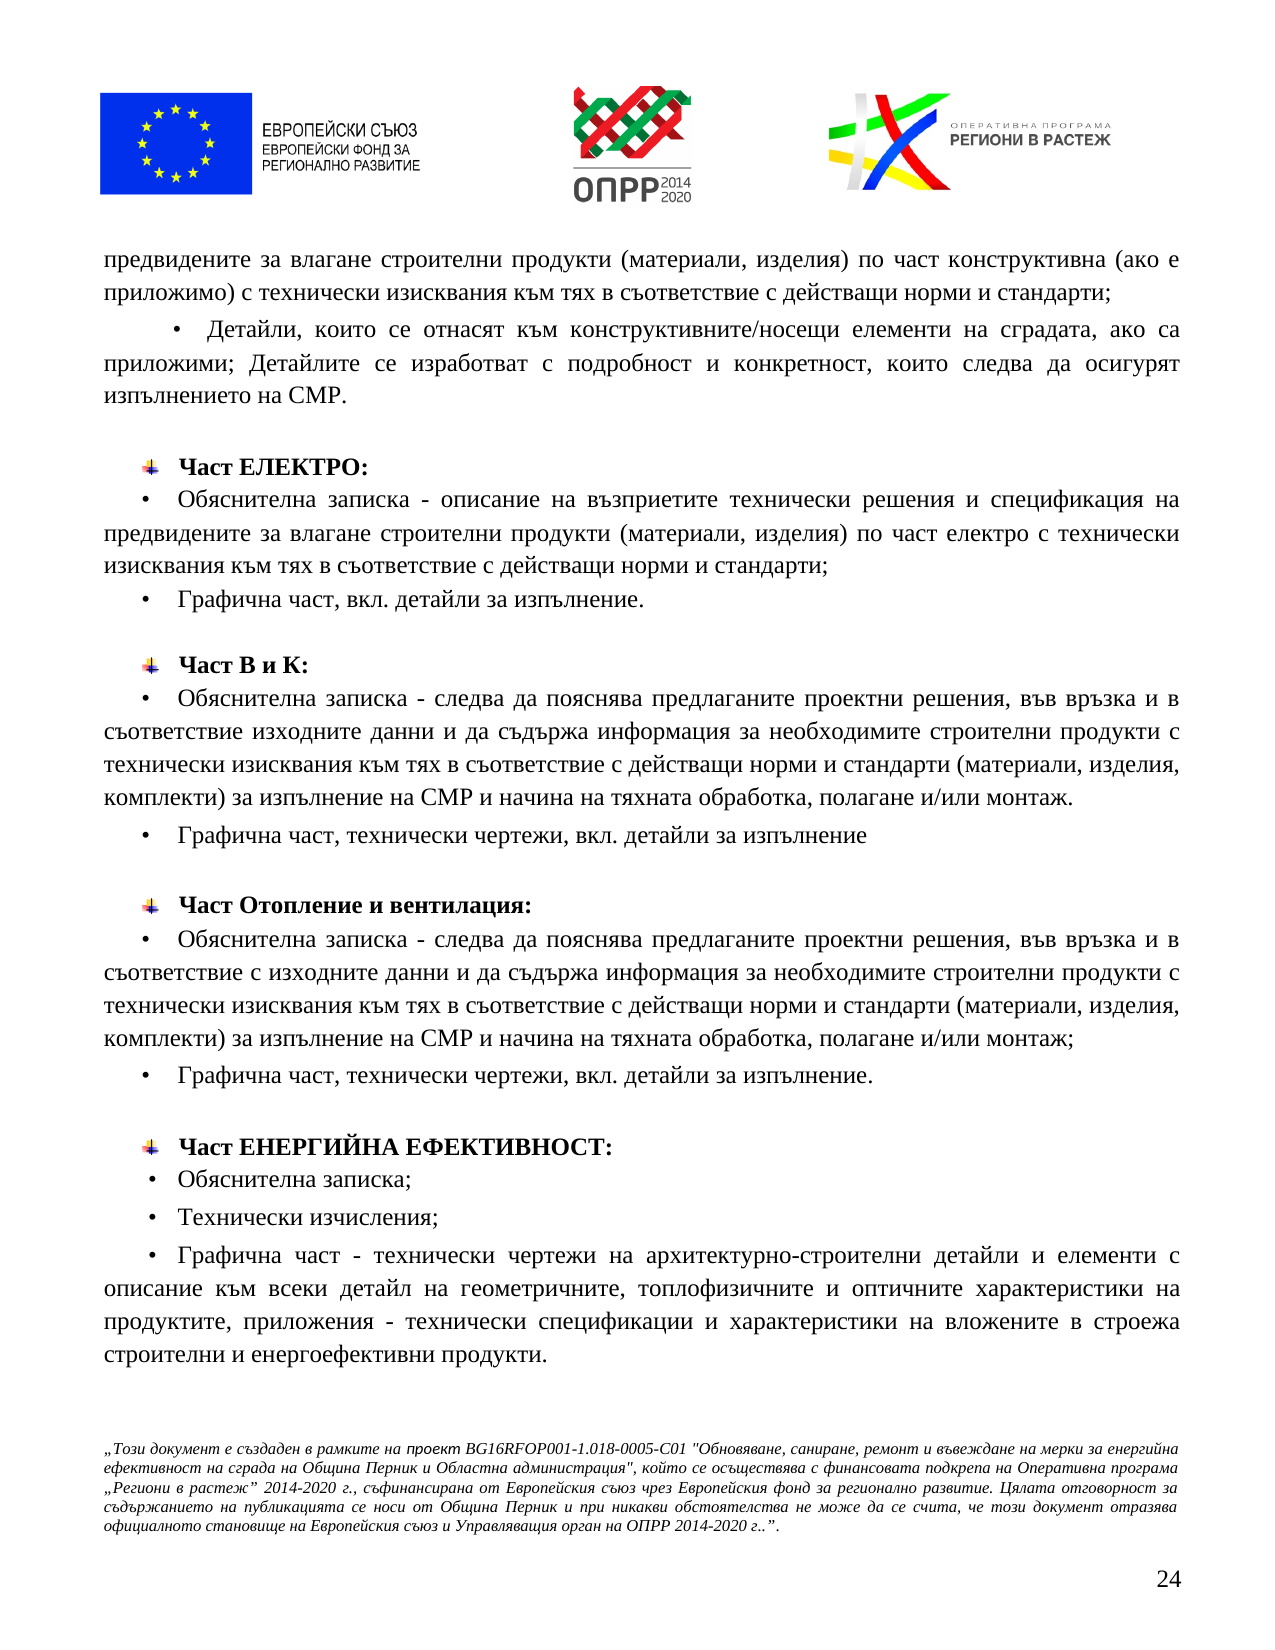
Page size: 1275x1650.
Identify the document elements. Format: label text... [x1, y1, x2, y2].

list Част ЕНЕРГИЙНА ЕФЕКТИВНОСТ: [141, 1132, 1181, 1160]
list Обяснителна записка; [148, 1164, 1181, 1193]
picture [85, 81, 448, 208]
picture [142, 458, 159, 475]
picture [813, 86, 1132, 197]
list Обяснителна записка - описание на възприетите технически решения и спецификация на предвидените за влагане строителни продукти (материали, изделия) по част електро с технически изисквания към тях в съответствие с действащи норми и стандарти; [103, 484, 1181, 579]
list Част ЕЛЕКТРО: [141, 452, 1181, 480]
list Детайли, които се отнасят към конструктивните/носещи елементи на сградата, ако са приложими; Детайлите се изработват с подробност и конкретност, които следва да осигурят изпълнението на СМР. [103, 314, 1181, 409]
list Графична част, технически чертежи, вкл. детайли за изпълнение [103, 820, 1181, 848]
list Графична част - технически чертежи на архитектурно-строителни детайли и елементи с описание към всеки детайл на геометричните, топлофизичните и оптичните характеристики на продуктите, приложения - технически спецификации и характеристики на вложените в строежа строителни и енергоефективни продукти. [103, 1240, 1181, 1368]
picture [573, 86, 694, 208]
list Технически изчисления; [148, 1202, 1181, 1231]
picture [142, 1138, 159, 1155]
list Графична част, вкл. детайли за изпълнение. [103, 584, 1181, 612]
list Обяснителна записка - следва да пояснява предлаганите проектни решения, във връзка и в съответствие с изходните данни и да съдържа информация за необходимите строителни продукти с технически изисквания към тях в съответствие с действащи норми и стандарти (материали, изделия, комплекти) за изпълнение на СМР и начина на тяхната обработка, полагане и/или монтаж; [103, 924, 1181, 1051]
list Част В и К: [141, 650, 1181, 678]
picture [142, 897, 159, 914]
picture [142, 656, 159, 674]
list Графична част, технически чертежи, вкл. детайли за изпълнение. [103, 1061, 1181, 1089]
list Част Отопление и вентилация: [141, 891, 1181, 919]
list Обяснителна записка - следва да пояснява предлаганите проектни решения, във връзка и в съответствие изходните данни и да съдържа информация за необходимите строителни продукти с технически изисквания към тях в съответствие с действащи норми и стандарти (материали, изделия, комплекти) за изпълнение на СМР и начина на тяхната обработка, полагане и/или монтаж. [103, 683, 1181, 811]
